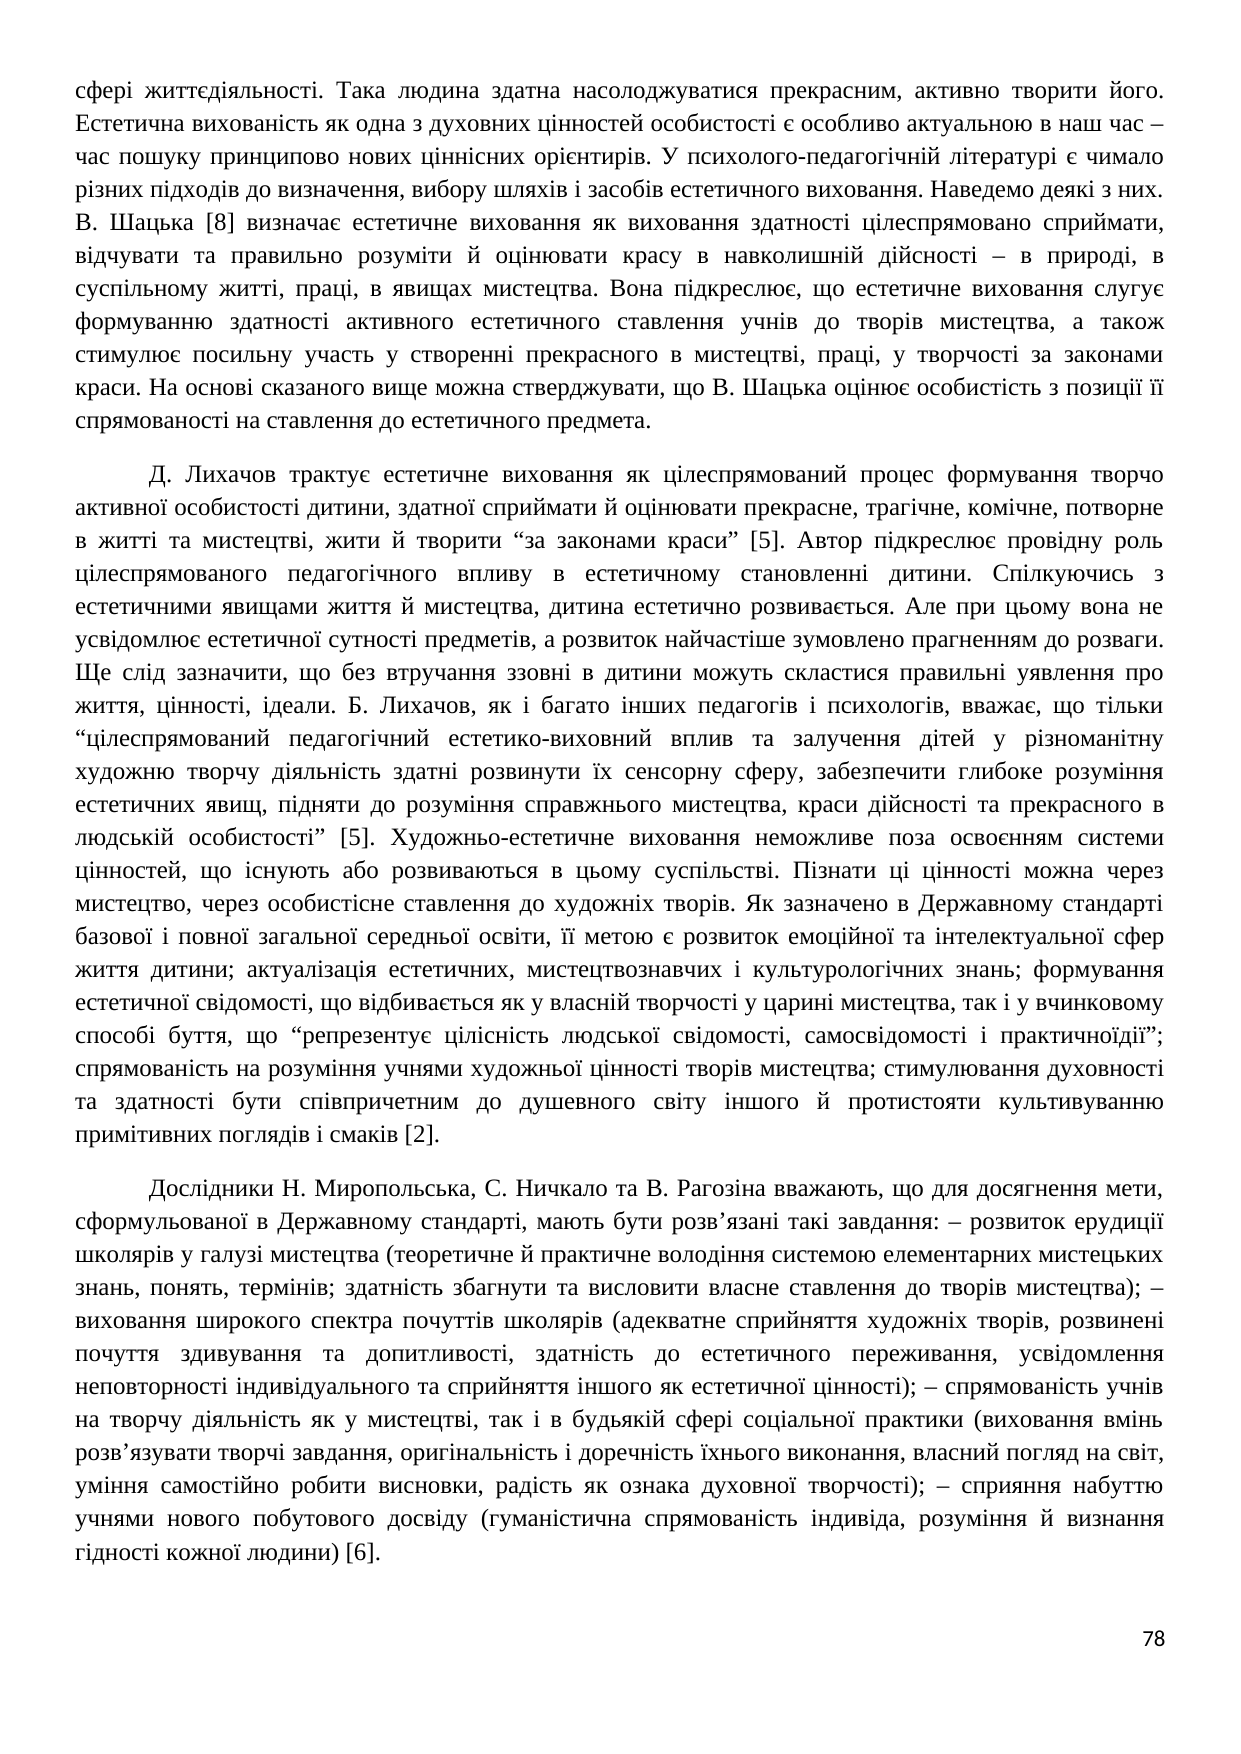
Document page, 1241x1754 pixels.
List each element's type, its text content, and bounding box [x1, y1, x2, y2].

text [75, 75, 1165, 434]
text Дослідники Н. Миропольська, С. Ничкало та В. Рагозіна вважають, що для досягнення мети, сформульованої в Державному стандарті, мають бути розв’язані такі завдання: – розвиток ерудиції школярів у галузі мистецтва (теоретичне й практичне володіння системою елементарних мистецьких знань, понять, термінів; здатність збагнути та висловити власне ставлення до творів мистецтва); – виховання широкого спектра почуттів школярів (адекватне сприйняття художніх творів, розвинені почуття здивування та допитливості, здатність до естетичного переживання, усвідомлення неповторності індивідуального та сприйняття іншого як естетичної цінності); – спрямованість учнів на творчу діяльність як у мистецтві, так і в будьякій сфері соціальної практики (виховання вмінь розв’язувати творчі завдання, оригінальність і доречність їхнього виконання, власний погляд на світ, уміння самостійно робити висновки, радість як ознака духовної творчості); – сприяння набуттю учнями нового побутового досвіду (гуманістична спрямованість індивіда, розуміння й визнання гідності кожної людини) [6]. [75, 1173, 1165, 1565]
text Д. Лихачов трактує естетичне виховання як цілеспрямований процес формування творчо активної особистості дитини, здатної сприймати й оцінювати прекрасне, трагічне, комічне, потворне в житті та мистецтві, жити й творити “за законами краси” [5]. Автор підкреслює провідну роль цілеспрямованого педагогічного впливу в естетичному становленні дитини. Спілкуючись з естетичними явищами життя й мистецтва, дитина естетично розвивається. Але при цьому вона не усвідомлює естетичної сутності предметів, а розвиток найчастіше зумовлено прагненням до розваги. Ще слід зазначити, що без втручання ззовні в дитини можуть скластися правильні уявлення про життя, цінності, ідеали. Б. Лихачов, як і багато інших педагогів і психологів, вважає, що тільки “цілеспрямований педагогічний естетико-виховний вплив та залучення дітей у різноманітну художню творчу діяльність здатні розвинути їх сенсорну сферу, забезпечити глибоке розуміння естетичних явищ, підняти до розуміння справжнього мистецтва, краси дійсності та прекрасного в людській особистості” [5]. Художньо-естетичне виховання неможливе поза освоєнням системи цінностей, що існують або розвиваються в цьому суспільстві. Пізнати ці цінності можна через мистецтво, через особистісне ставлення до художніх творів. Як зазначено в Державному стандарті базової і повної загальної середньої освіти, її метою є розвиток емоційної та інтелектуальної сфер життя дитини; актуалізація естетичних, мистецтвознавчих і культурологічних знань; формування естетичної свідомості, що відбивається як у власній творчості у царині мистецтва, так і у вчинковому способі буття, що “репрезентує цілісність людської свідомості, самосвідомості і практичноїдії”; спрямованість на розуміння учнями художньої цінності творів мистецтва; стимулювання духовності та здатності бути співпричетним до душевного світу іншого й протистояти культивуванню примітивних поглядів і смаків [2]. [75, 459, 1165, 1148]
